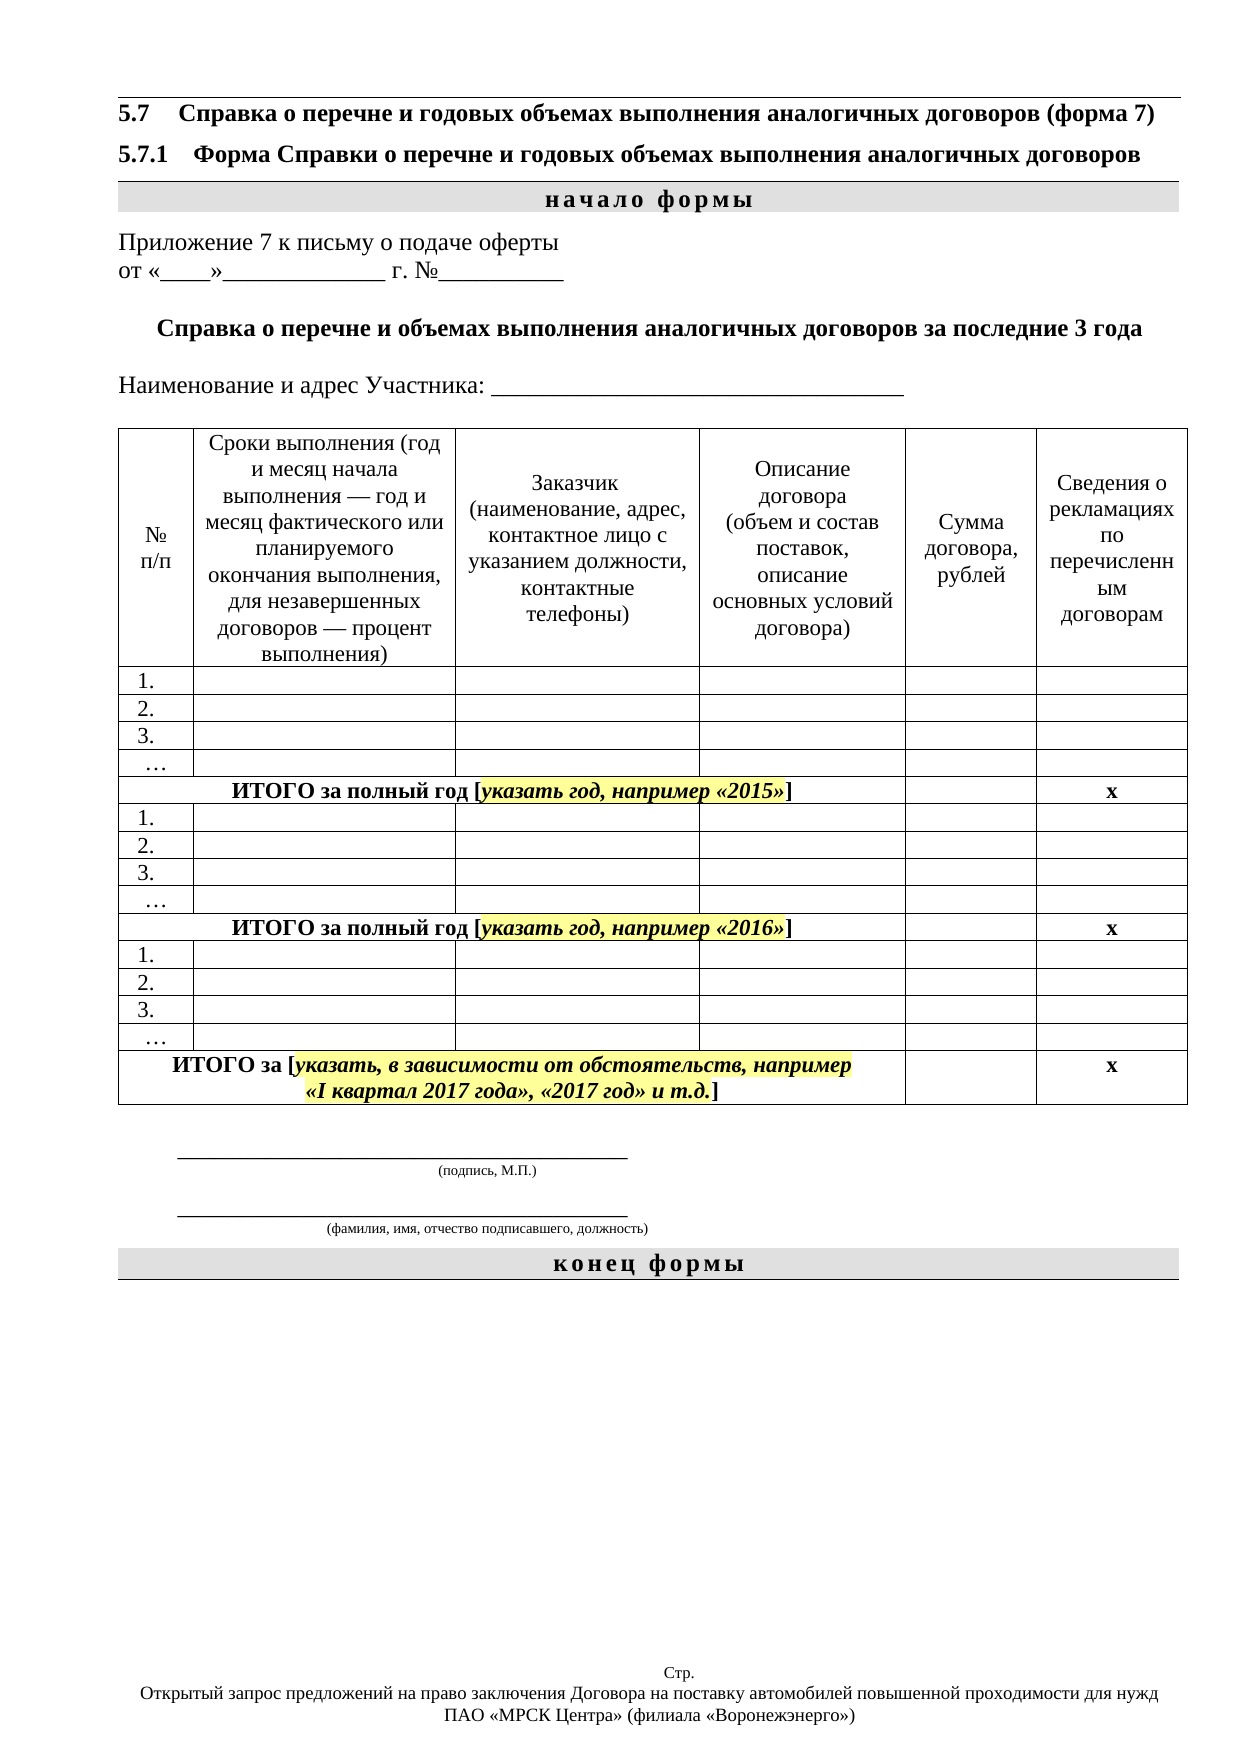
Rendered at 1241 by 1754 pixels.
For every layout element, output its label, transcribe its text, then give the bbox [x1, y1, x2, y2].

text (подпись, М.П.) [118, 1162, 797, 1191]
table_cell … [119, 1024, 193, 1050]
table_cell [906, 969, 1036, 995]
table_cell ИТОГО за полный год [указать год, например «2015»] [785, 777, 905, 803]
text ____________________________________ [118, 1191, 1181, 1219]
table_cell [906, 804, 1036, 831]
table_cell [700, 695, 905, 721]
table_cell ИТОГО за полный год [указать год, например «2015»] [119, 777, 481, 803]
table_cell [194, 695, 455, 721]
table_cell [1037, 695, 1187, 721]
table_cell [456, 750, 699, 776]
table_cell [700, 832, 905, 858]
table_cell [456, 996, 699, 1022]
table_cell [700, 722, 905, 748]
table_cell [1037, 1024, 1187, 1050]
table_cell [194, 969, 455, 995]
text Приложение 7 к письму о подаче оферты от «____»_____________ г. №__________ [118, 227, 1181, 284]
text ____________________________________ [118, 1133, 1181, 1162]
table_cell [456, 859, 699, 885]
table_cell [906, 722, 1036, 748]
table_cell [700, 1024, 905, 1050]
table_cell … [119, 886, 193, 913]
table_cell [906, 667, 1036, 694]
table_cell х [1037, 914, 1187, 940]
table_cell [906, 914, 1036, 940]
table_cell [194, 886, 455, 913]
table_cell [119, 941, 193, 968]
table_header Заказчик (наименование, адрес, контактное лицо с указанием должности, контактные телефоны) [456, 429, 699, 666]
table_cell [456, 941, 699, 968]
table_cell х [1037, 1051, 1187, 1103]
table_cell [194, 667, 455, 694]
table_cell [1037, 804, 1187, 831]
table_cell [194, 996, 455, 1022]
text конец формы [118, 1248, 1179, 1279]
table_cell [119, 996, 193, 1022]
table_cell [456, 832, 699, 858]
table_cell [906, 777, 1036, 803]
table_cell [700, 886, 905, 913]
table_cell [456, 886, 699, 913]
table_cell [194, 1024, 455, 1050]
table_cell [1037, 859, 1187, 885]
table_cell [1037, 941, 1187, 968]
text (фамилия, имя, отчество подписавшего, должность) [118, 1219, 797, 1248]
table_cell [700, 996, 905, 1022]
table_cell [119, 832, 193, 858]
table_cell … [119, 750, 193, 776]
table_cell ИТОГО за [указать, в зависимости от обстоятельств, например «I квартал 2017 года», «2017 год» и т.д.] [711, 1051, 905, 1103]
table_cell [1037, 996, 1187, 1022]
table_cell [700, 667, 905, 694]
table_cell [700, 941, 905, 968]
table_cell [119, 667, 193, 694]
table_cell [1037, 722, 1187, 748]
table_cell [119, 695, 193, 721]
table_cell [906, 941, 1036, 968]
text Справка о перечне и объемах выполнения аналогичных договоров за последние 3 года [118, 313, 1181, 342]
table_cell [194, 859, 455, 885]
table_cell [1037, 969, 1187, 995]
table_cell [194, 750, 455, 776]
table_header № п/п [119, 429, 193, 666]
table_cell [906, 695, 1036, 721]
table_cell ИТОГО за [указать, в зависимости от обстоятельств, например «I квартал 2017 года», «2017 год» и т.д.] [119, 1051, 305, 1103]
table_cell [906, 832, 1036, 858]
table_cell [700, 969, 905, 995]
table_cell [456, 1024, 699, 1050]
table_cell [194, 832, 455, 858]
table_cell [119, 859, 193, 885]
subtitle Форма Справки о перечне и годовых объемах выполнения аналогичных договоров [118, 139, 1181, 168]
text начало формы [118, 182, 1179, 212]
table_cell [194, 722, 455, 748]
table_cell ИТОГО за полный год [указать год, например «2016»] [785, 914, 905, 940]
subtitle Справка о перечне и годовых объемах выполнения аналогичных договоров (форма 7) [118, 98, 1181, 127]
table_cell [1037, 886, 1187, 913]
table_cell [456, 722, 699, 748]
table_cell [906, 886, 1036, 913]
table_cell [119, 804, 193, 831]
table_cell [456, 969, 699, 995]
table_cell [456, 695, 699, 721]
table_header Описание договора (объем и состав поставок, описание основных условий договора) [700, 429, 905, 666]
table_cell [194, 941, 455, 968]
text Наименование и адрес Участника: _________________________________ [118, 371, 1181, 399]
table_cell [906, 750, 1036, 776]
table_cell [906, 996, 1036, 1022]
table_cell [1037, 832, 1187, 858]
table_header Сроки выполнения (год и месяц начала выполнения — год и месяц фактического или планируемого окончания выполнения, для незавершенных договоров — процент выполнения) [194, 429, 455, 666]
table_cell [700, 859, 905, 885]
table_cell [119, 969, 193, 995]
table_cell х [1037, 777, 1187, 803]
table_cell [906, 859, 1036, 885]
table_cell [1037, 667, 1187, 694]
table_cell [906, 1024, 1036, 1050]
table_cell [456, 667, 699, 694]
table_cell [1037, 750, 1187, 776]
table_cell [119, 722, 193, 748]
table_cell [700, 750, 905, 776]
table_header Сведения о рекламациях по перечисленным договорам [1037, 429, 1187, 666]
table_cell [456, 804, 699, 831]
table_cell [194, 804, 455, 831]
table_cell [906, 1051, 1036, 1103]
table_cell ИТОГО за полный год [указать год, например «2016»] [119, 914, 481, 940]
table_header Сумма договора, рублей [906, 429, 1036, 666]
table_cell [700, 804, 905, 831]
